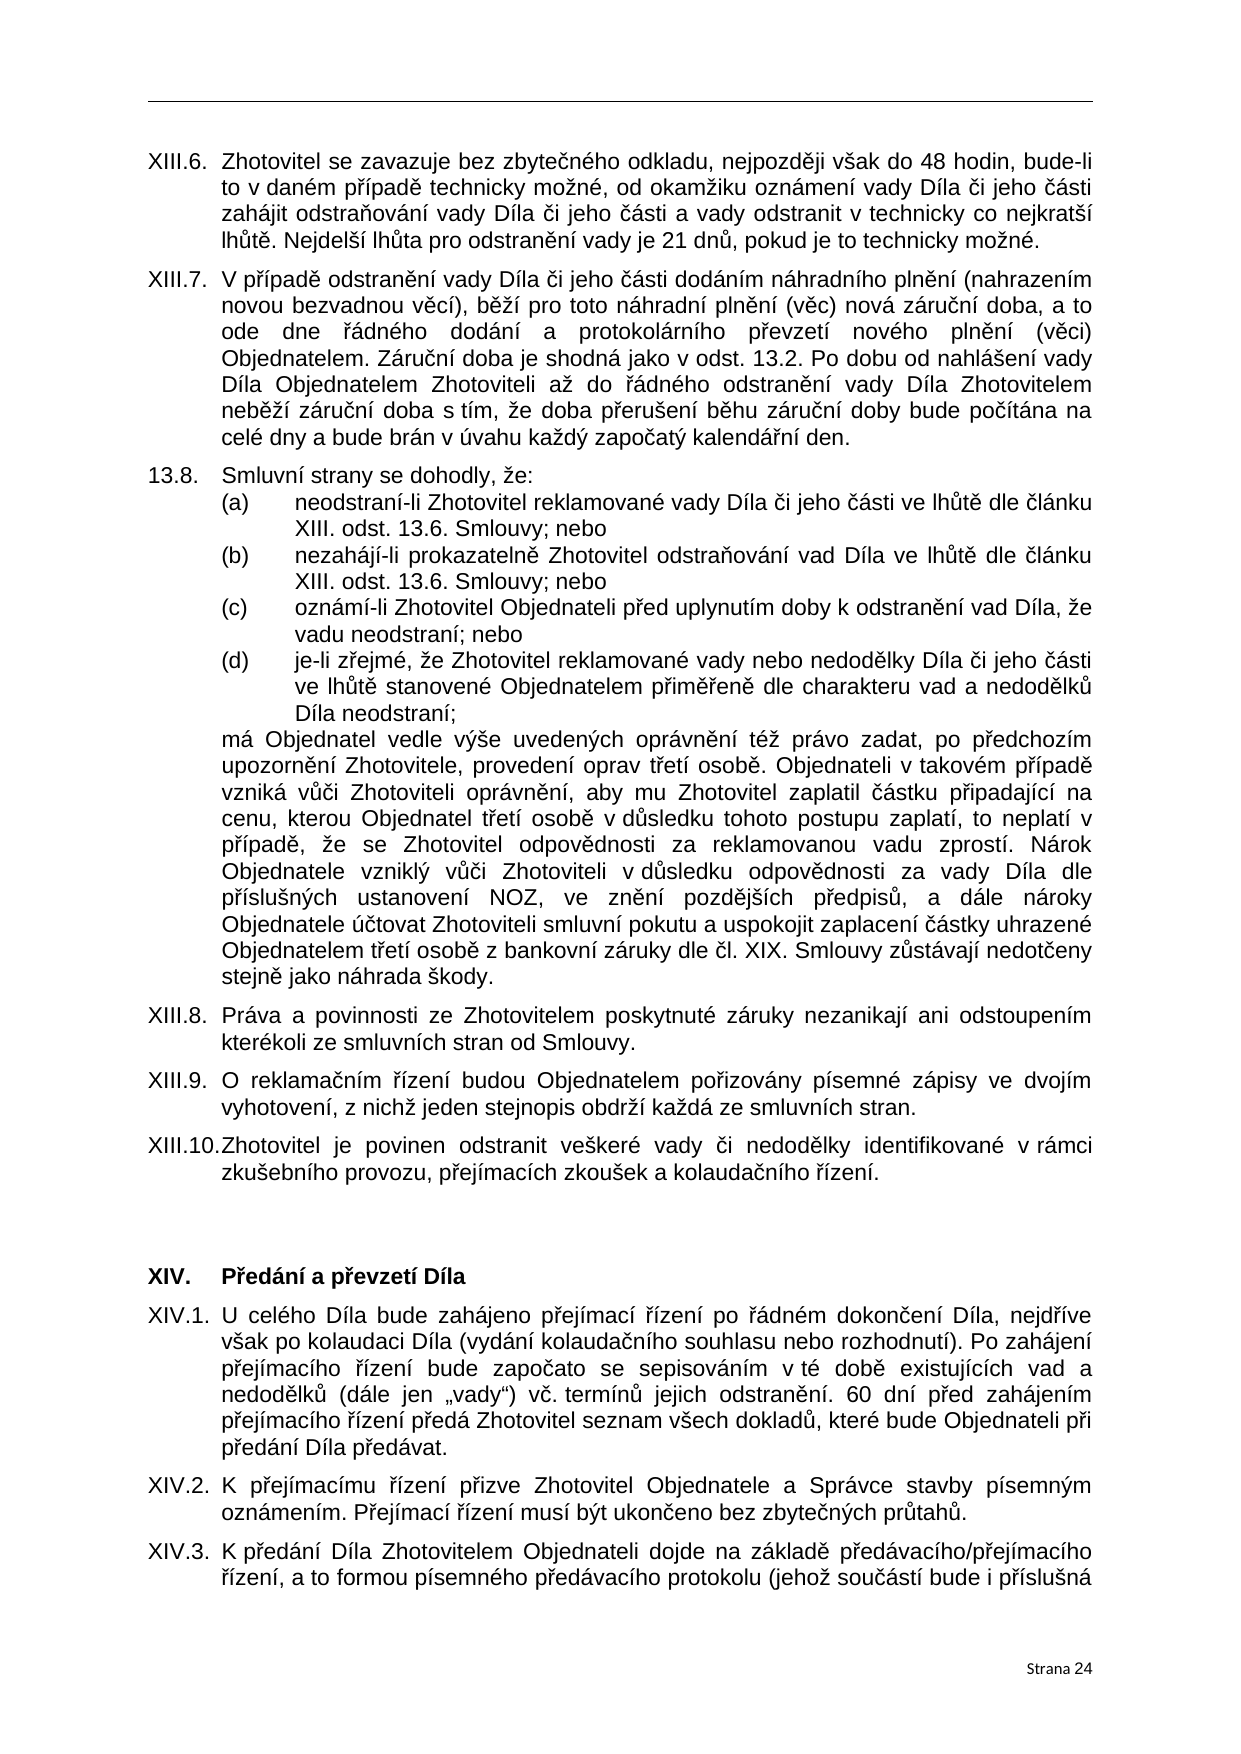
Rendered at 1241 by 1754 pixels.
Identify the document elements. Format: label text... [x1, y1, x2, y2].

list V případě odstranění vady Díla či jeho části dodáním náhradního plnění (nahrazením novou bezvadnou věcí), běží pro toto náhradní plnění (věc) nová záruční doba, a to ode dne řádného dodání a protokolárního převzetí nového plnění (věci) Objednatelem. Záruční doba je shodná jako v odst. 13.2. Po dobu od nahlášení vady Díla Objednatelem Zhotoviteli až do řádného odstranění vady Díla Zhotovitelem neběží záruční doba s tím, že doba přerušení běhu záruční doby bude počítána na celé dny a bude brán v úvahu každý započatý kalendářní den. [148, 266, 1093, 450]
list Práva a povinnosti ze Zhotovitelem poskytnuté záruky nezanikají ani odstoupením kterékoli ze smluvních stran od Smlouvy. [148, 1002, 1093, 1055]
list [148, 1538, 1093, 1590]
list Předání a převzetí Díla [148, 1263, 1093, 1289]
text (a) neodstraní-li Zhotovitel reklamované vady Díla či jeho části ve lhůtě dle článku XIII. odst. 13.6. Smlouvy; nebo [221, 489, 1093, 542]
list O reklamačním řízení budou Objednatelem pořizovány písemné zápisy ve dvojím vyhotovení, z nichž jeden stejnopis obdrží každá ze smluvních stran. [148, 1067, 1093, 1120]
text (b) nezahájí-li prokazatelně Zhotovitel odstraňování vad Díla ve lhůtě dle článku XIII. odst. 13.6. Smlouvy; nebo [221, 542, 1093, 594]
text (c) oznámí-li Zhotovitel Objednateli před uplynutím doby k odstranění vad Díla, že vadu neodstraní; nebo [221, 594, 1093, 647]
text 13.8. Smluvní strany se dohodly, že: [148, 462, 1093, 489]
list Zhotovitel je povinen odstranit veškeré vady či nedodělky identifikované v rámci zkušebního provozu, přejímacích zkoušek a kolaudačního řízení. [148, 1132, 1093, 1185]
text má Objednatel vedle výše uvedených oprávnění též právo zadat, po předchozím upozornění Zhotovitele, provedení oprav třetí osobě. Objednateli v takovém případě vzniká vůči Zhotoviteli oprávnění, aby mu Zhotovitel zaplatil částku připadající na cenu, kterou Objednatel třetí osobě v důsledku tohoto postupu zaplatí, to neplatí v případě, že se Zhotovitel odpovědnosti za reklamovanou vadu zprostí. Nárok Objednatele vzniklý vůči Zhotoviteli v důsledku odpovědnosti za vady Díla dle příslušných ustanovení NOZ, ve znění pozdějších předpisů, a dále nároky Objednatele účtovat Zhotoviteli smluvní pokutu a uspokojit zaplacení částky uhrazené Objednatelem třetí osobě z bankovní záruky dle čl. XIX. Smlouvy zůstávají nedotčeny stejně jako náhrada škody. [221, 726, 1093, 989]
list Zhotovitel se zavazuje bez zbytečného odkladu, nejpozději však do 48 hodin, bude-li to v daném případě technicky možné, od okamžiku oznámení vady Díla či jeho části zahájit odstraňování vady Díla či jeho části a vady odstranit v technicky co nejkratší lhůtě. Nejdelší lhůta pro odstranění vady je 21 dnů, pokud je to technicky možné. [148, 148, 1093, 253]
list U celého Díla bude zahájeno přejímací řízení po řádném dokončení Díla, nejdříve však po kolaudaci Díla (vydání kolaudačního souhlasu nebo rozhodnutí). Po zahájení přejímacího řízení bude započato se sepisováním v té době existujících vad a nedodělků (dále jen „vady“) vč. termínů jejich odstranění. 60 dní před zahájením přejímacího řízení předá Zhotovitel seznam všech dokladů, které bude Objednateli při předání Díla předávat. [148, 1302, 1093, 1460]
text (d) je-li zřejmé, že Zhotovitel reklamované vady nebo nedodělky Díla či jeho části ve lhůtě stanovené Objednatelem přiměřeně dle charakteru vad a nedodělků Díla neodstraní; [221, 647, 1093, 726]
list K přejímacímu řízení přizve Zhotovitel Objednatele a Správce stavby písemným oznámením. Přejímací řízení musí být ukončeno bez zbytečných průtahů. [148, 1472, 1093, 1525]
